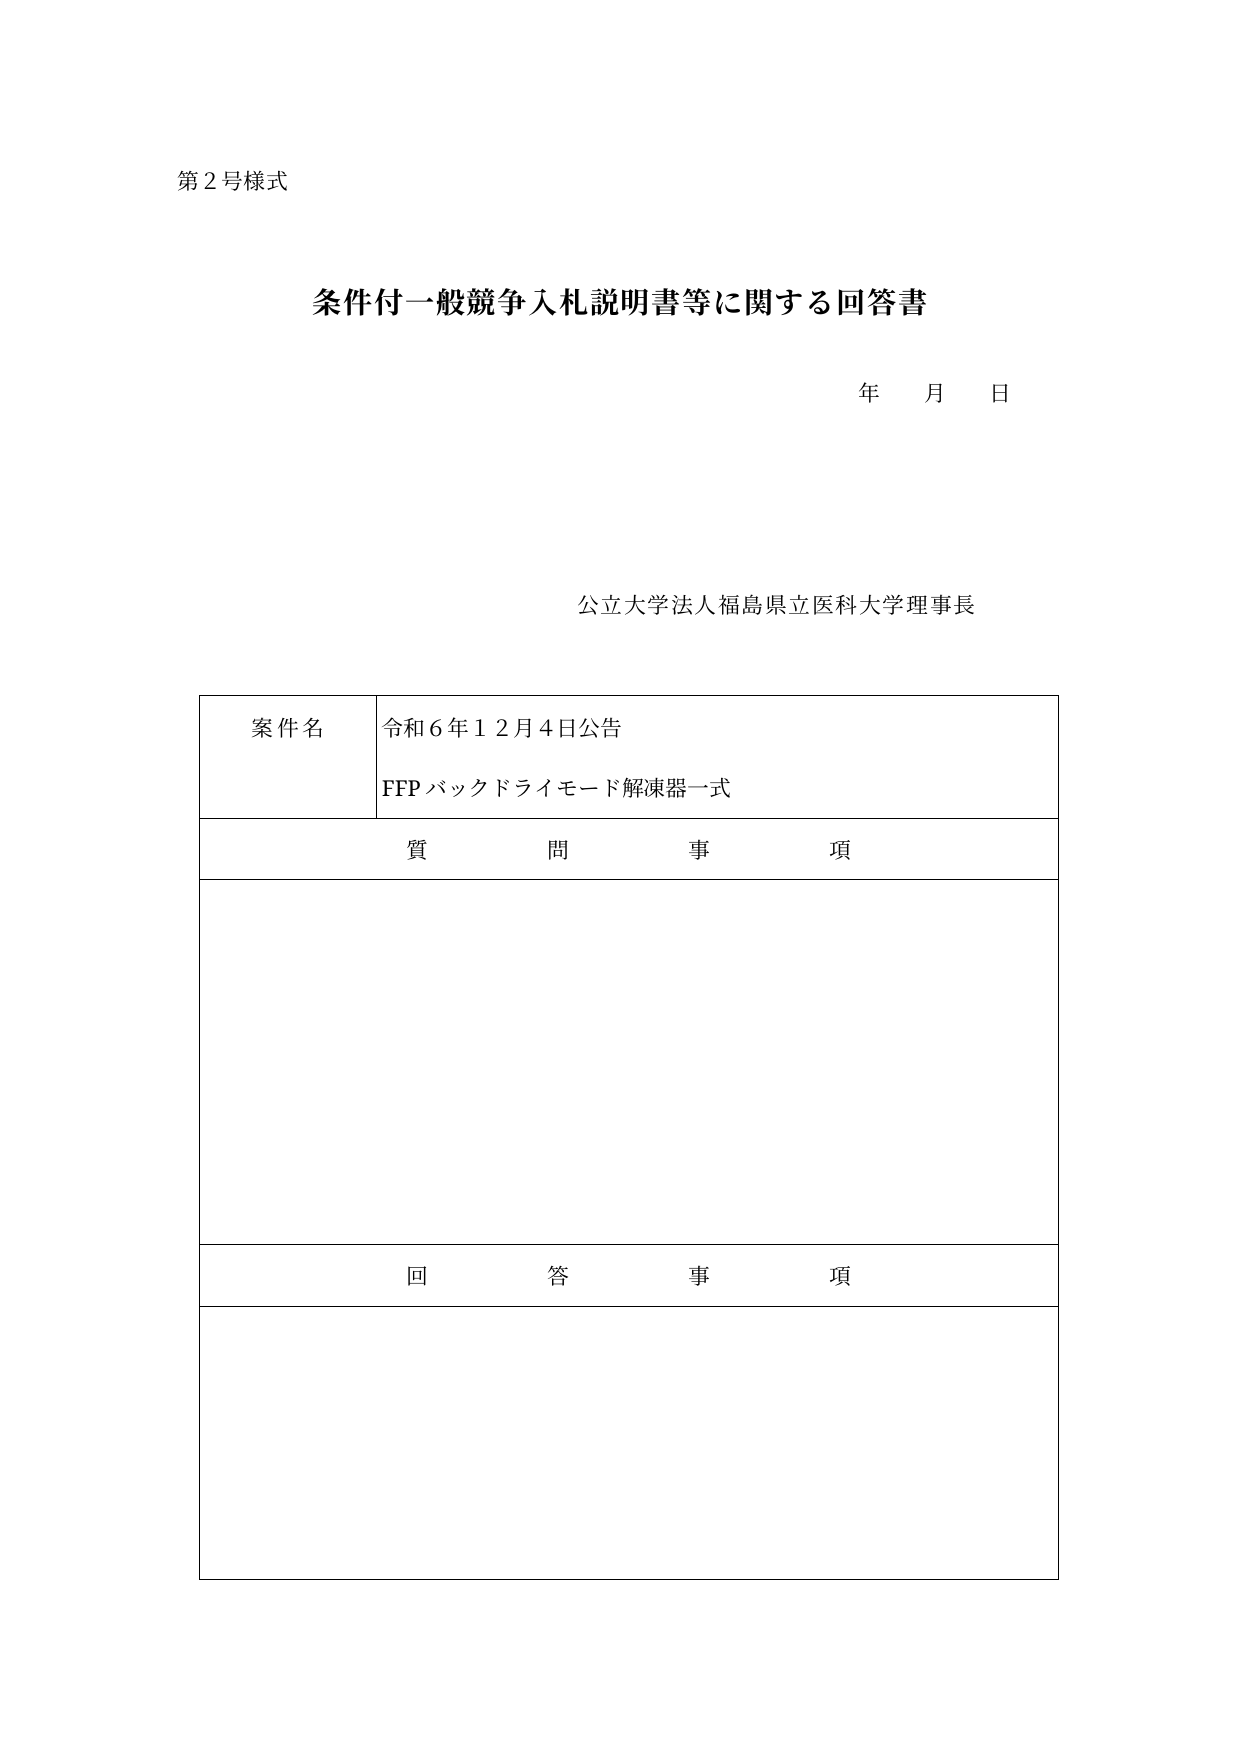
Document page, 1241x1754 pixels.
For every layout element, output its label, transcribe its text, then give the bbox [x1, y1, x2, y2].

table_cell [200, 880, 1058, 1244]
table_cell [200, 1307, 1058, 1579]
table_cell 回 答 事 項 [200, 1245, 1058, 1306]
text 公立大学法人福島県立医科大学理事長 [177, 574, 1063, 634]
text 条件付一般競争入札説明書等に関する回答書 [177, 271, 1063, 331]
table_header 令和６年１２月４日公告 FFPバックドライモード解凍器一式 [377, 696, 1058, 817]
text 第２号様式 [177, 149, 1063, 210]
table_header 案件名 [200, 696, 376, 817]
text 年 月 日 [177, 362, 1063, 422]
table_cell 質 問 事 項 [200, 819, 1058, 879]
